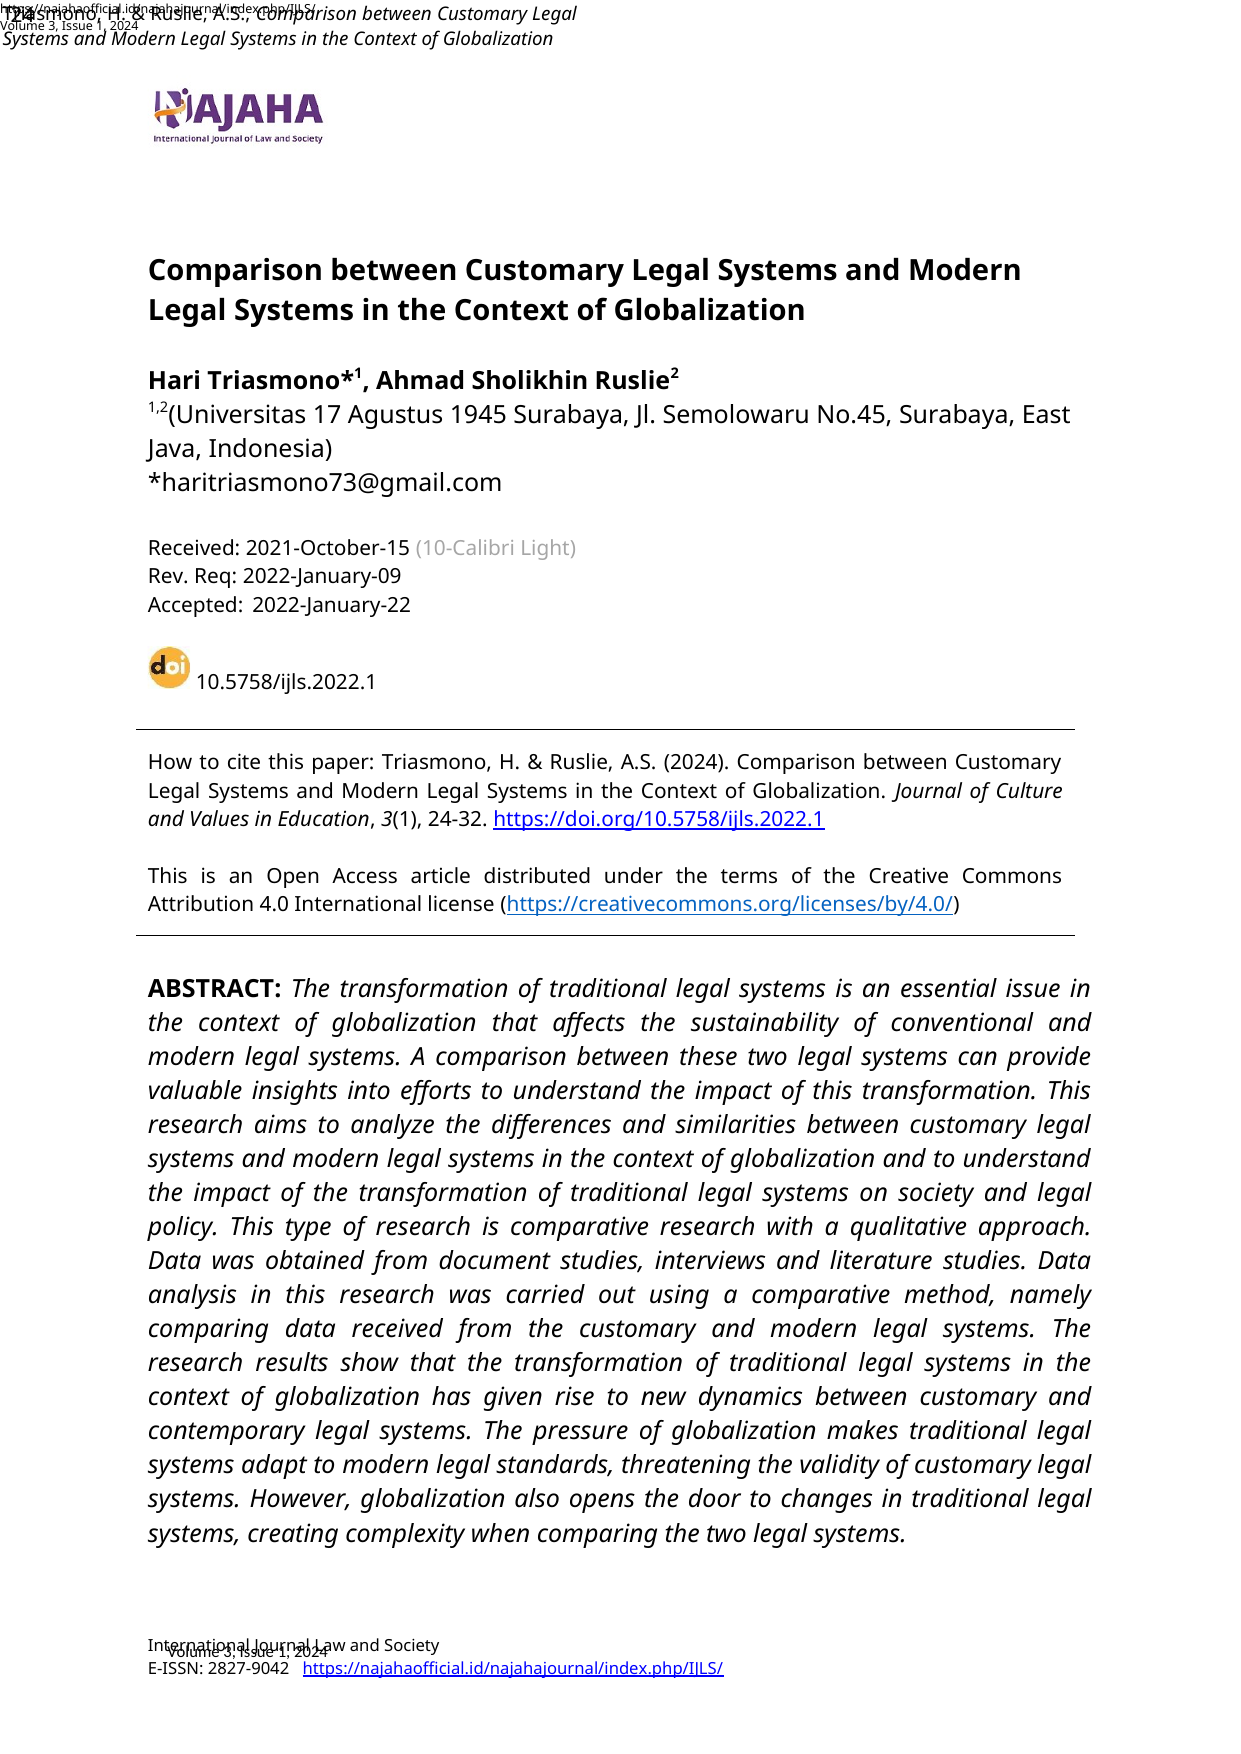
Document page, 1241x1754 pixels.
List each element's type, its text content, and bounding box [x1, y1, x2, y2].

text ABSTRACT: The transformation of traditional legal systems is an essential issue in the context of globalization that affects the sustainability of conventional and modern legal systems. A comparison between these two legal systems can provide valuable insights into efforts to understand the impact of this transformation. This research aims to analyze the differences and similarities between customary legal systems and modern legal systems in the context of globalization and to understand the impact of the transformation of traditional legal systems on society and legal policy. This type of research is comparative research with a qualitative approach. Data was obtained from document studies, interviews and literature studies. Data analysis in this research was carried out using a comparative method, namely comparing data received from the customary and modern legal systems. The research results show that the transformation of traditional legal systems in the context of globalization has given rise to new dynamics between customary and contemporary legal systems. The pressure of globalization makes traditional legal systems adapt to modern legal standards, threatening the validity of customary legal systems. However, globalization also opens the door to changes in traditional legal systems, creating complexity when comparing the two legal systems. [148, 970, 1093, 1549]
picture [147, 75, 328, 158]
text Accepted: 2022-January-22 [148, 590, 1016, 618]
picture [147, 646, 191, 689]
text *haritriasmono73@gmail.com [148, 465, 1092, 499]
text Comparison between Customary Legal Systems and Modern Legal Systems in the Context of Globalization [148, 249, 1092, 328]
text 1,2(Universitas 17 Agustus 1945 Surabaya, Jl. Semolowaru No.45, Surabaya, East Java, Indonesia) [148, 397, 1092, 465]
text Hari Triasmono*1, Ahmad Sholikhin Ruslie2 [148, 362, 1092, 397]
text 10.5758/ijls.2022.1 [148, 647, 1016, 695]
text Received: 2021-October-15 (10-Calibri Light) [148, 533, 1016, 561]
text Rev. Req: 2022-January-09 [148, 561, 1016, 590]
table_header How to cite this paper: Triasmono, H. & Ruslie, A.S. (2024). Comparison between Customary Legal Systems and Modern Legal Systems in the Context of Globalization. Journal of Culture and Values in Education, 3(1), 24-32. https://doi.org/10.5758/ijls.2022.1 This is an Open Access article distributed under the terms of the Creative Commons Attribution 4.0 International license (https://creativecommons.org/licenses/by/4.0/) [136, 730, 1074, 935]
